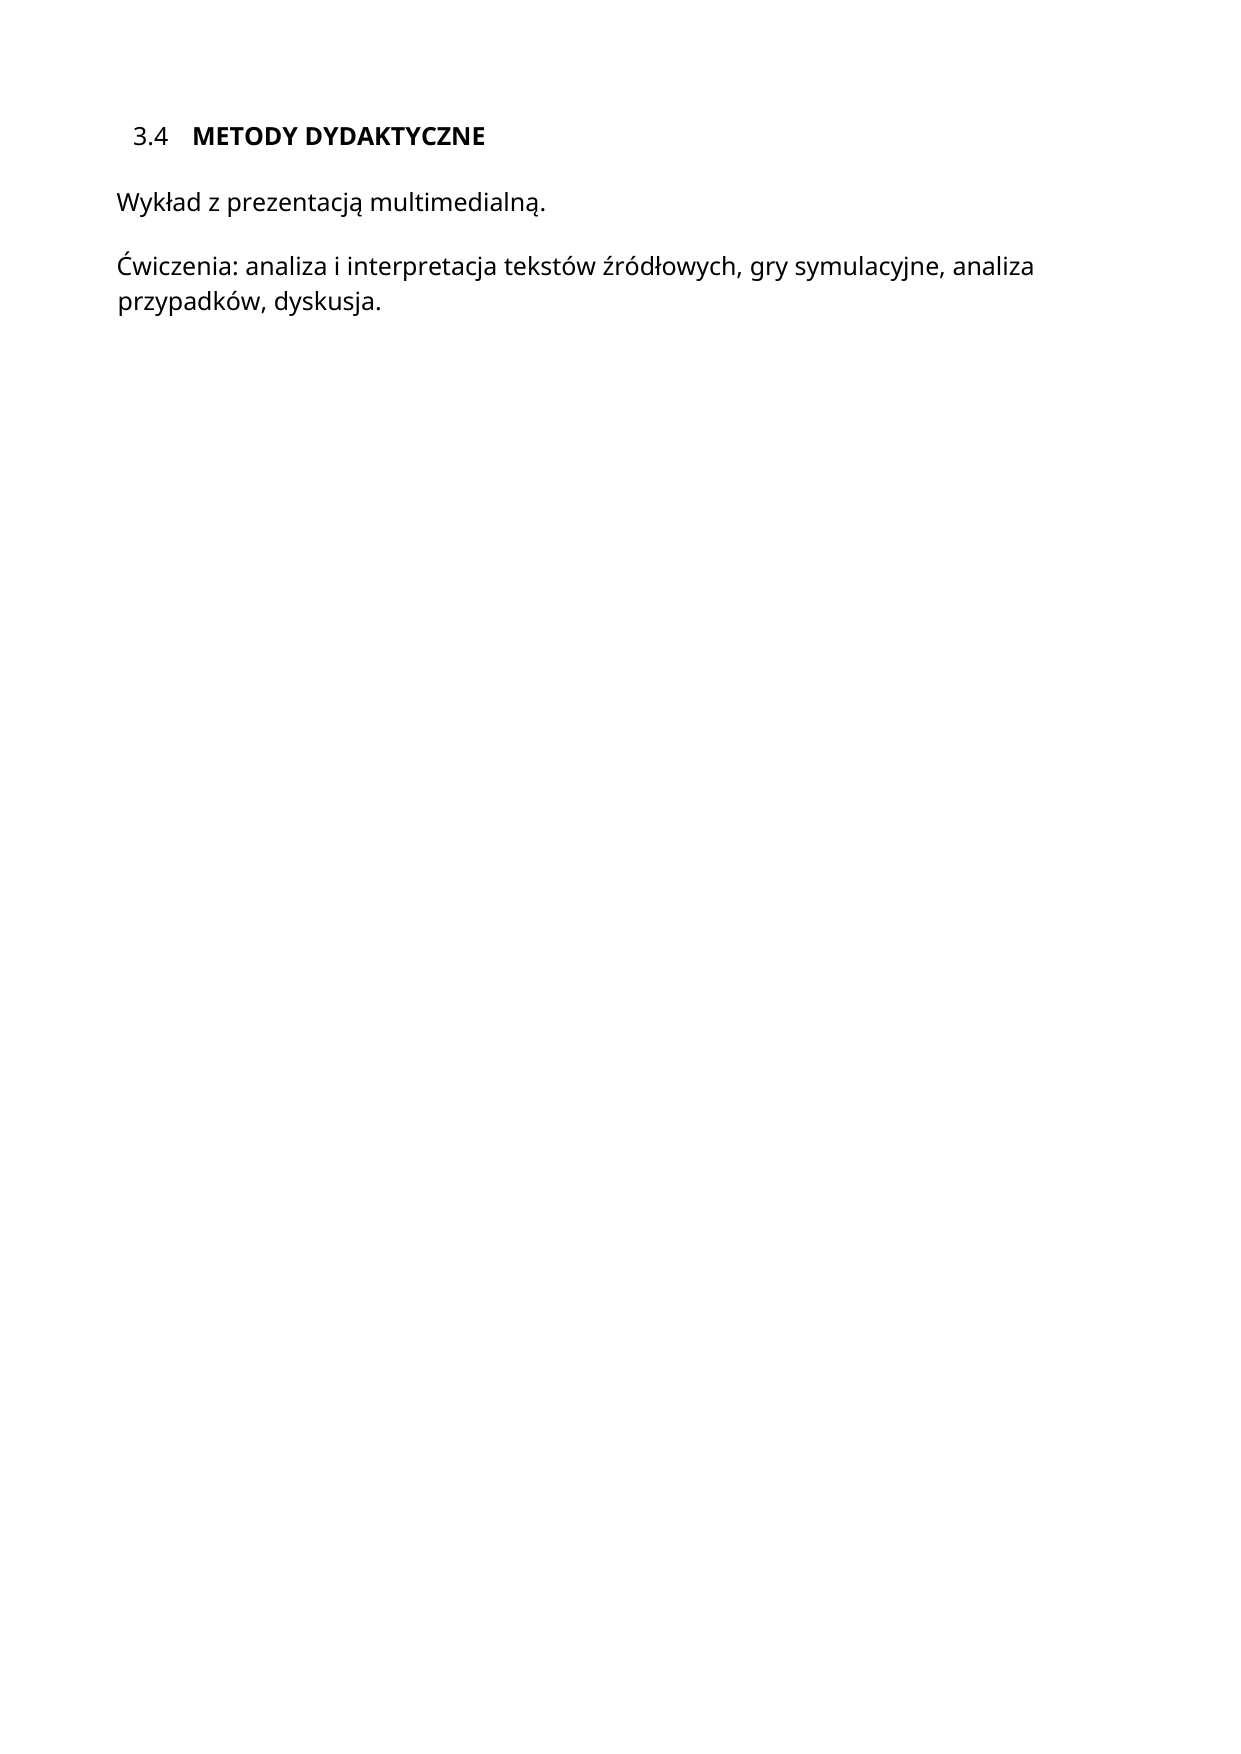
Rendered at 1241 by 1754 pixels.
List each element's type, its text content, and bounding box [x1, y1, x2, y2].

text Wykład z prezentacją multimedialną. [116, 185, 1072, 219]
text Ćwiczenia: analiza i interpretacja tekstów źródłowych, gry symulacyjne, analiza przypadków, dyskusja. [116, 249, 1072, 318]
text 3.4 METODY DYDAKTYCZNE [133, 118, 1073, 153]
